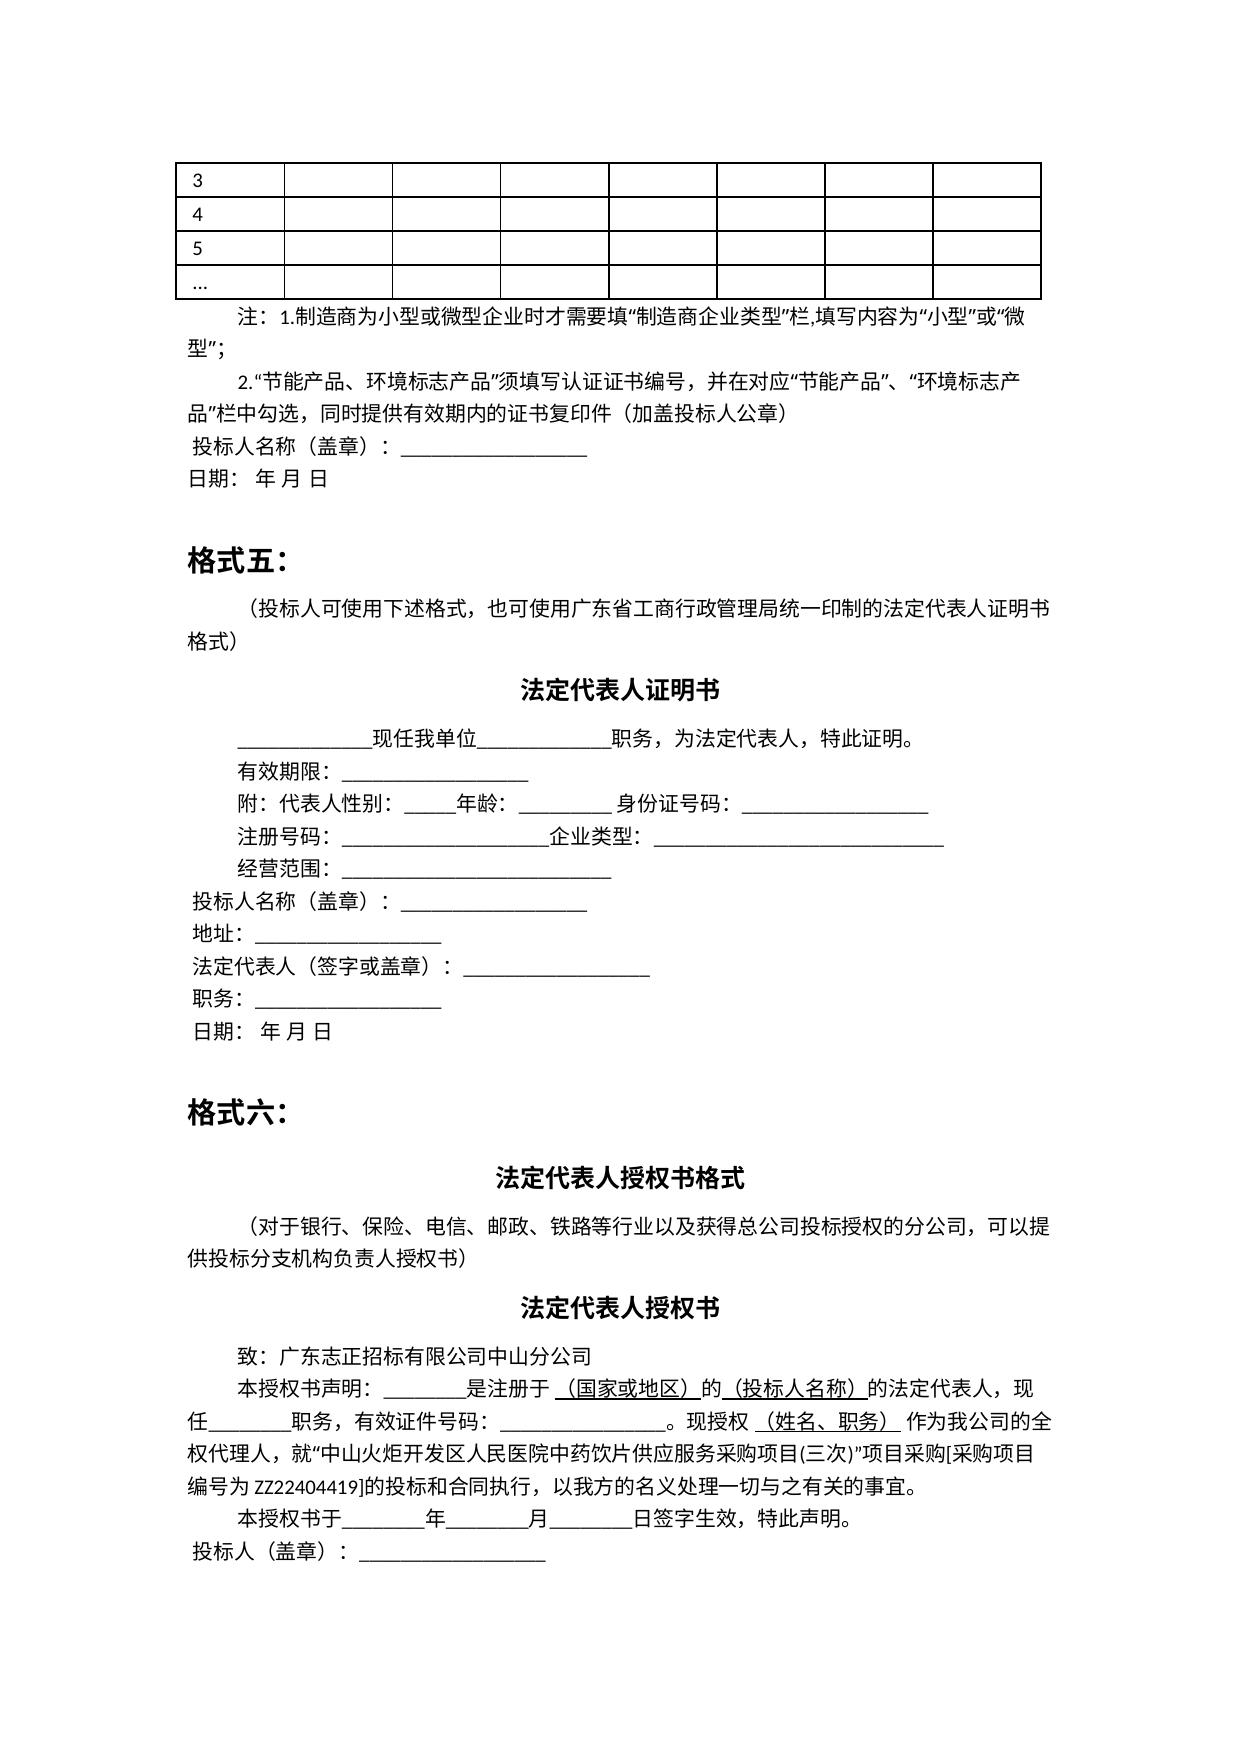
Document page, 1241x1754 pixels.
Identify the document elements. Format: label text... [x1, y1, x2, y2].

text 注：1.制造商为小型或微型企业时才需要填“制造商企业类型”栏,填写内容为“小型”或“微型”； [187, 300, 1053, 365]
text 本授权书于________年________月________日签字生效，特此声明。 [187, 1502, 1053, 1535]
table_cell [610, 266, 716, 298]
text 法定代表人证明书 [187, 657, 1053, 722]
text 地址：__________________ [187, 917, 1053, 950]
text 法定代表人（签字或盖章）：__________________ [187, 950, 1053, 982]
text 附：代表人性别：_____年龄：_________ 身份证号码：__________________ [187, 787, 1053, 820]
table_cell [285, 232, 392, 264]
text 日期： 年 月 日 [187, 1015, 1053, 1047]
table_cell [934, 164, 1040, 196]
text 投标人（盖章）：__________________ [187, 1535, 1053, 1567]
table_cell 3 [177, 164, 284, 196]
table_cell [934, 198, 1040, 230]
table_cell [718, 198, 824, 230]
table_cell [393, 198, 500, 230]
table_cell [718, 164, 824, 196]
table_cell [718, 266, 824, 298]
table_cell [826, 266, 932, 298]
table_cell [501, 266, 608, 298]
table_cell [285, 198, 392, 230]
text 职务：__________________ [187, 982, 1053, 1015]
text 格式六： [187, 1080, 1053, 1145]
table_cell 4 [177, 198, 284, 230]
table_cell [285, 164, 392, 196]
text 注册号码：____________________企业类型：____________________________ [187, 820, 1053, 852]
text 本授权书声明：________是注册于 （国家或地区）的（投标人名称）的法定代表人，现任________职务，有效证件号码：________________。现授权 （姓名、职务） 作为我公司的全权代理人，就“中山火炬开发区人民医院中药饮片供应服务采购项目(三次)”项目采购[采购项目编号为ZZ22404419]的投标和合同执行，以我方的名义处理一切与之有关的事宜。 [187, 1372, 1053, 1502]
text （投标人可使用下述格式，也可使用广东省工商行政管理局统一印制的法定代表人证明书格式） [187, 592, 1053, 657]
text 法定代表人授权书 [187, 1275, 1053, 1340]
table_cell [718, 232, 824, 264]
text 法定代表人授权书格式 [187, 1145, 1053, 1210]
text 投标人名称（盖章）：__________________ [187, 430, 1053, 462]
table_cell [393, 232, 500, 264]
text 致：广东志正招标有限公司中山分公司 [187, 1340, 1053, 1372]
table_cell [285, 266, 392, 298]
text 2.“节能产品、环境标志产品”须填写认证证书编号，并在对应“节能产品”、“环境标志产品”栏中勾选，同时提供有效期内的证书复印件（加盖投标人公章） [187, 365, 1053, 430]
table_cell [826, 164, 932, 196]
text （对于银行、保险、电信、邮政、铁路等行业以及获得总公司投标授权的分公司，可以提供投标分支机构负责人授权书） [187, 1210, 1053, 1275]
table_cell [934, 266, 1040, 298]
text _____________现任我单位_____________职务，为法定代表人，特此证明。 [187, 722, 1053, 755]
table_cell ... [177, 266, 284, 298]
table_cell [393, 266, 500, 298]
table_cell [934, 232, 1040, 264]
table_cell [826, 198, 932, 230]
text 日期： 年 月 日 [187, 462, 1053, 495]
text 格式五： [187, 527, 1053, 592]
table_cell [826, 232, 932, 264]
table_cell [610, 232, 716, 264]
table_cell [501, 232, 608, 264]
text 投标人名称（盖章）：__________________ [187, 885, 1053, 917]
table_cell [610, 198, 716, 230]
table_cell [501, 164, 608, 196]
table_cell [610, 164, 716, 196]
table_cell [501, 198, 608, 230]
table_cell [393, 164, 500, 196]
table_cell 5 [177, 232, 284, 264]
text 有效期限：__________________ [187, 755, 1053, 787]
text 经营范围：__________________________ [187, 852, 1053, 885]
